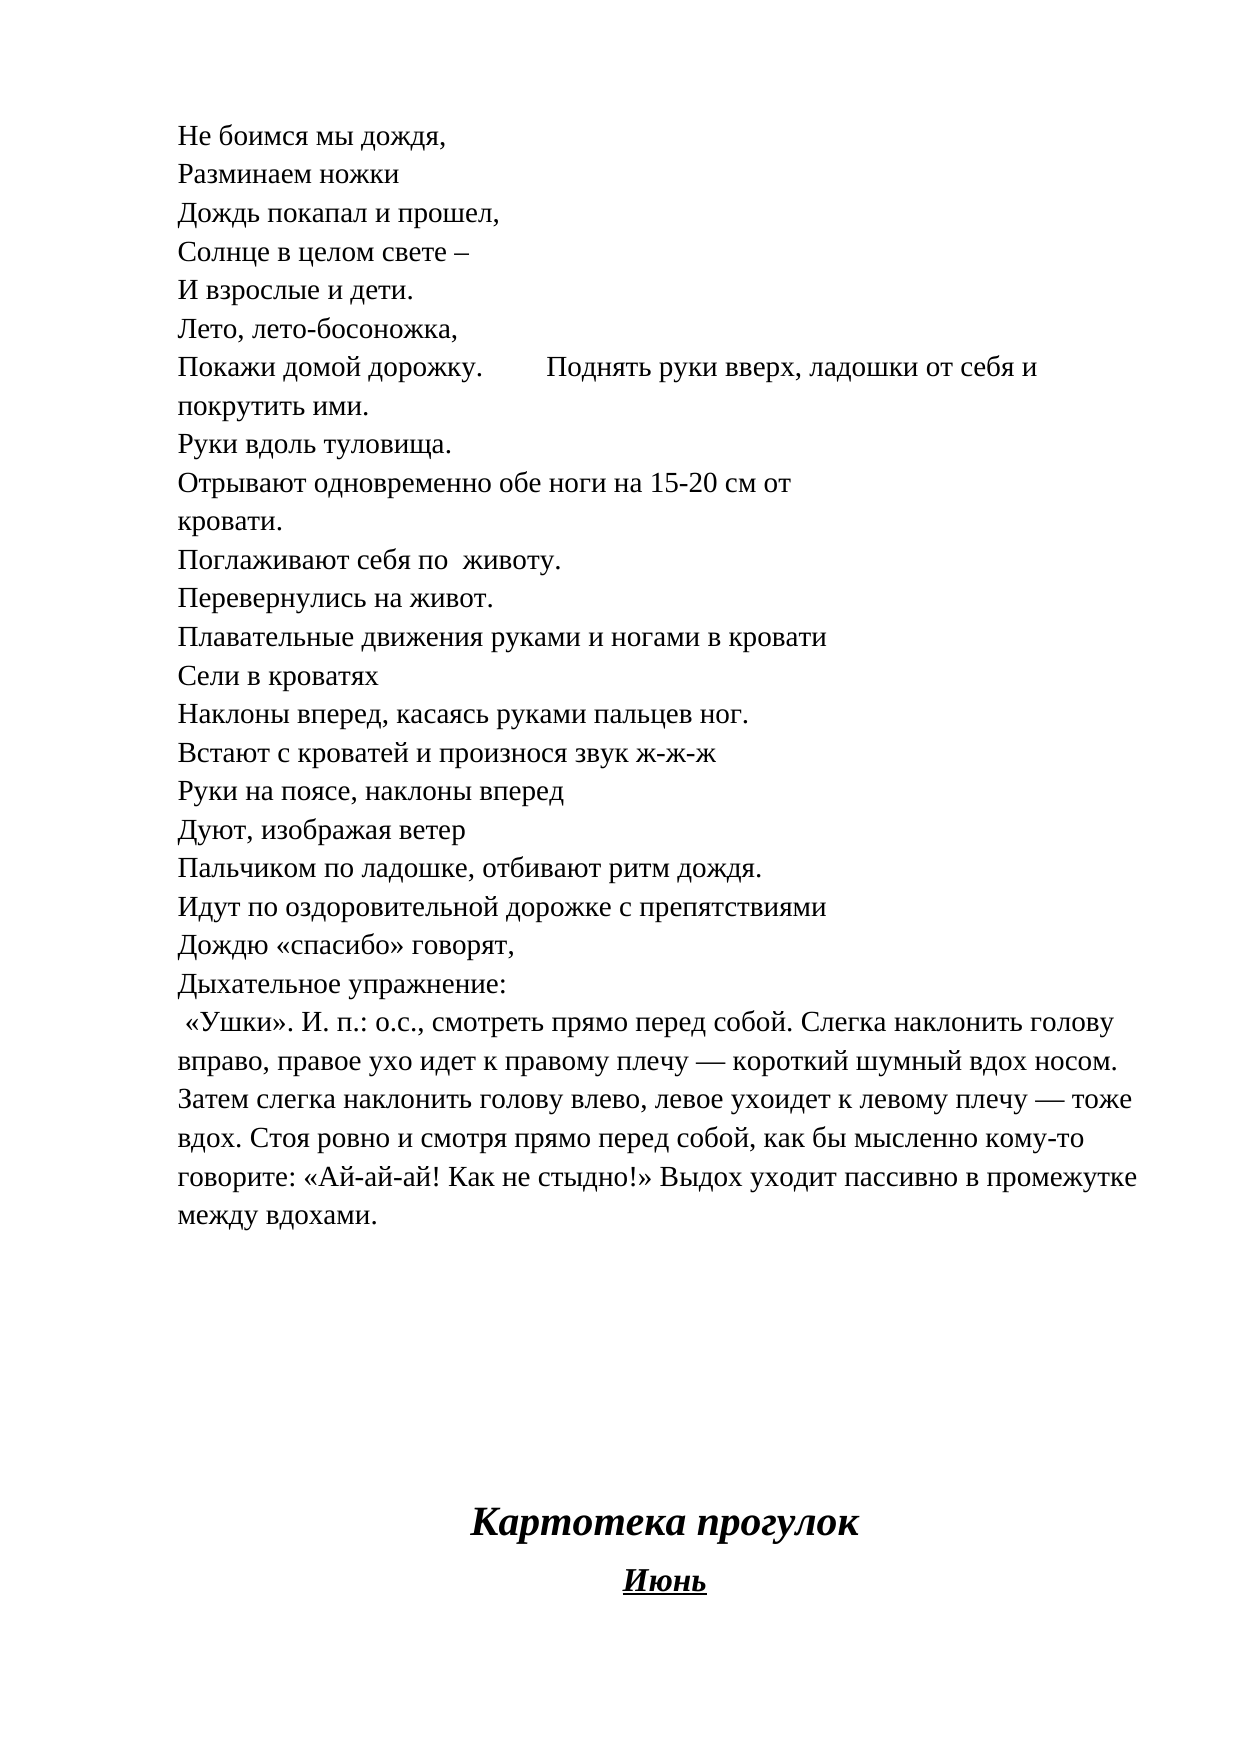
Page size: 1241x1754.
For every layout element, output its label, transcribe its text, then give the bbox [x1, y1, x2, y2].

text «Ушки». И. п.: о.с., смотреть прямо перед собой. Слегка наклонить голову вправо, правое ухо идет к правому плечу — короткий шумный вдох носом. Затем слегка наклонить голову влево, левое ухоидет к левому плечу — тоже вдох. Стоя ровно и смотря прямо перед собой, как бы мысленно кому-то говорите: «Ай-ай-ай! Как не стыдно!» Выдох уходит пассивно в промежутке между вдохами. [177, 1004, 1152, 1231]
text Идут по оздоровительной дорожке с препятствиями [177, 889, 1152, 922]
text Плавательные движения руками и ногами в кровати [177, 619, 1152, 653]
text Отрывают одновременно обе ноги на 15-20 см от [177, 465, 1152, 498]
text Покажи домой дорожку. Поднять руки вверх, ладошки от себя и покрутить ими. [177, 349, 1152, 421]
text И взрослые и дети. [177, 272, 1152, 306]
text Дождь покапал и прошел, [177, 195, 1152, 229]
text Руки на поясе, наклоны вперед [177, 773, 1152, 807]
text Поглаживают себя по животу. [177, 542, 1152, 576]
text Солнце в целом свете – [177, 234, 1152, 267]
text Дыхательное упражнение: [177, 966, 1152, 999]
text Пальчиком по ладошке, отбивают ритм дождя. [177, 850, 1152, 884]
text Сели в кроватях [177, 658, 1152, 691]
text Дуют, изображая ветер [177, 812, 1152, 845]
text Наклоны вперед, касаясь руками пальцев ног. [177, 696, 1152, 730]
text Дождю «спасибо» говорят, [177, 927, 1152, 961]
text Не боимся мы дождя, [177, 118, 1152, 152]
text Июнь [177, 1560, 1152, 1598]
text кровати. [177, 503, 1152, 537]
text Перевернулись на живот. [177, 581, 1152, 614]
text Разминаем ножки [177, 157, 1152, 190]
text Встают с кроватей и произнося звук ж-ж-ж [177, 735, 1152, 768]
text Картотека прогулок [177, 1496, 1152, 1544]
text Лето, лето-босоножка, [177, 311, 1152, 344]
text Руки вдоль туловища. [177, 426, 1152, 460]
